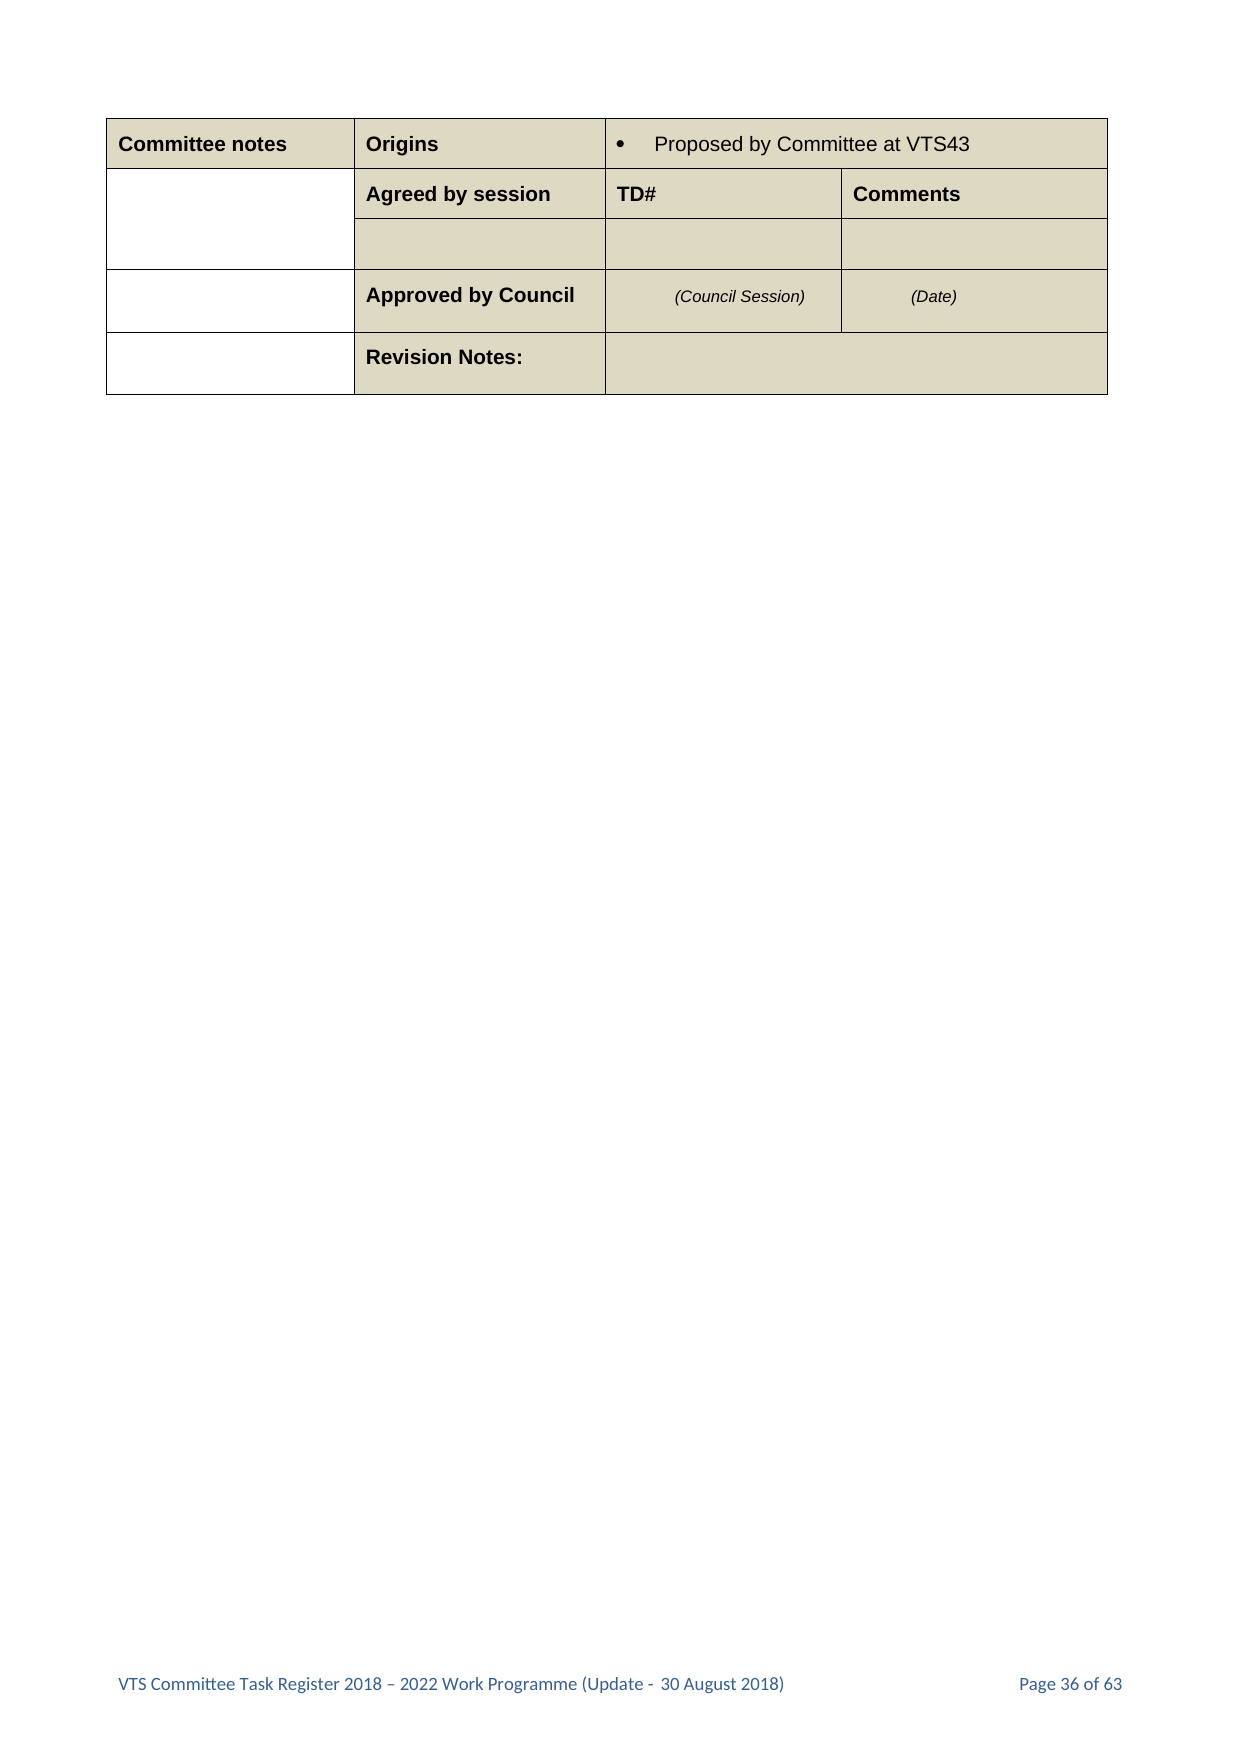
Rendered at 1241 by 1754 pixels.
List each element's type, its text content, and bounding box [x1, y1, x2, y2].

table_cell [842, 219, 1107, 269]
table_cell [107, 270, 354, 332]
table_cell Revision Notes: [355, 333, 605, 394]
table_cell Proposed by Committee at VTS43 [606, 119, 1107, 168]
table_cell (Date) [842, 270, 1107, 332]
table_cell Approved by Council [355, 270, 605, 332]
table_cell TD# [606, 169, 841, 218]
table_cell [355, 219, 605, 269]
table_cell [107, 333, 354, 394]
table_cell Agreed by session [355, 169, 605, 218]
table_cell Comments [842, 169, 1107, 218]
table_cell [606, 333, 1107, 394]
table_cell Origins [355, 119, 605, 168]
table_cell Committee notes [107, 119, 354, 168]
table_cell (Council Session) [606, 270, 841, 332]
table_cell [107, 169, 354, 269]
table_cell [606, 219, 841, 269]
